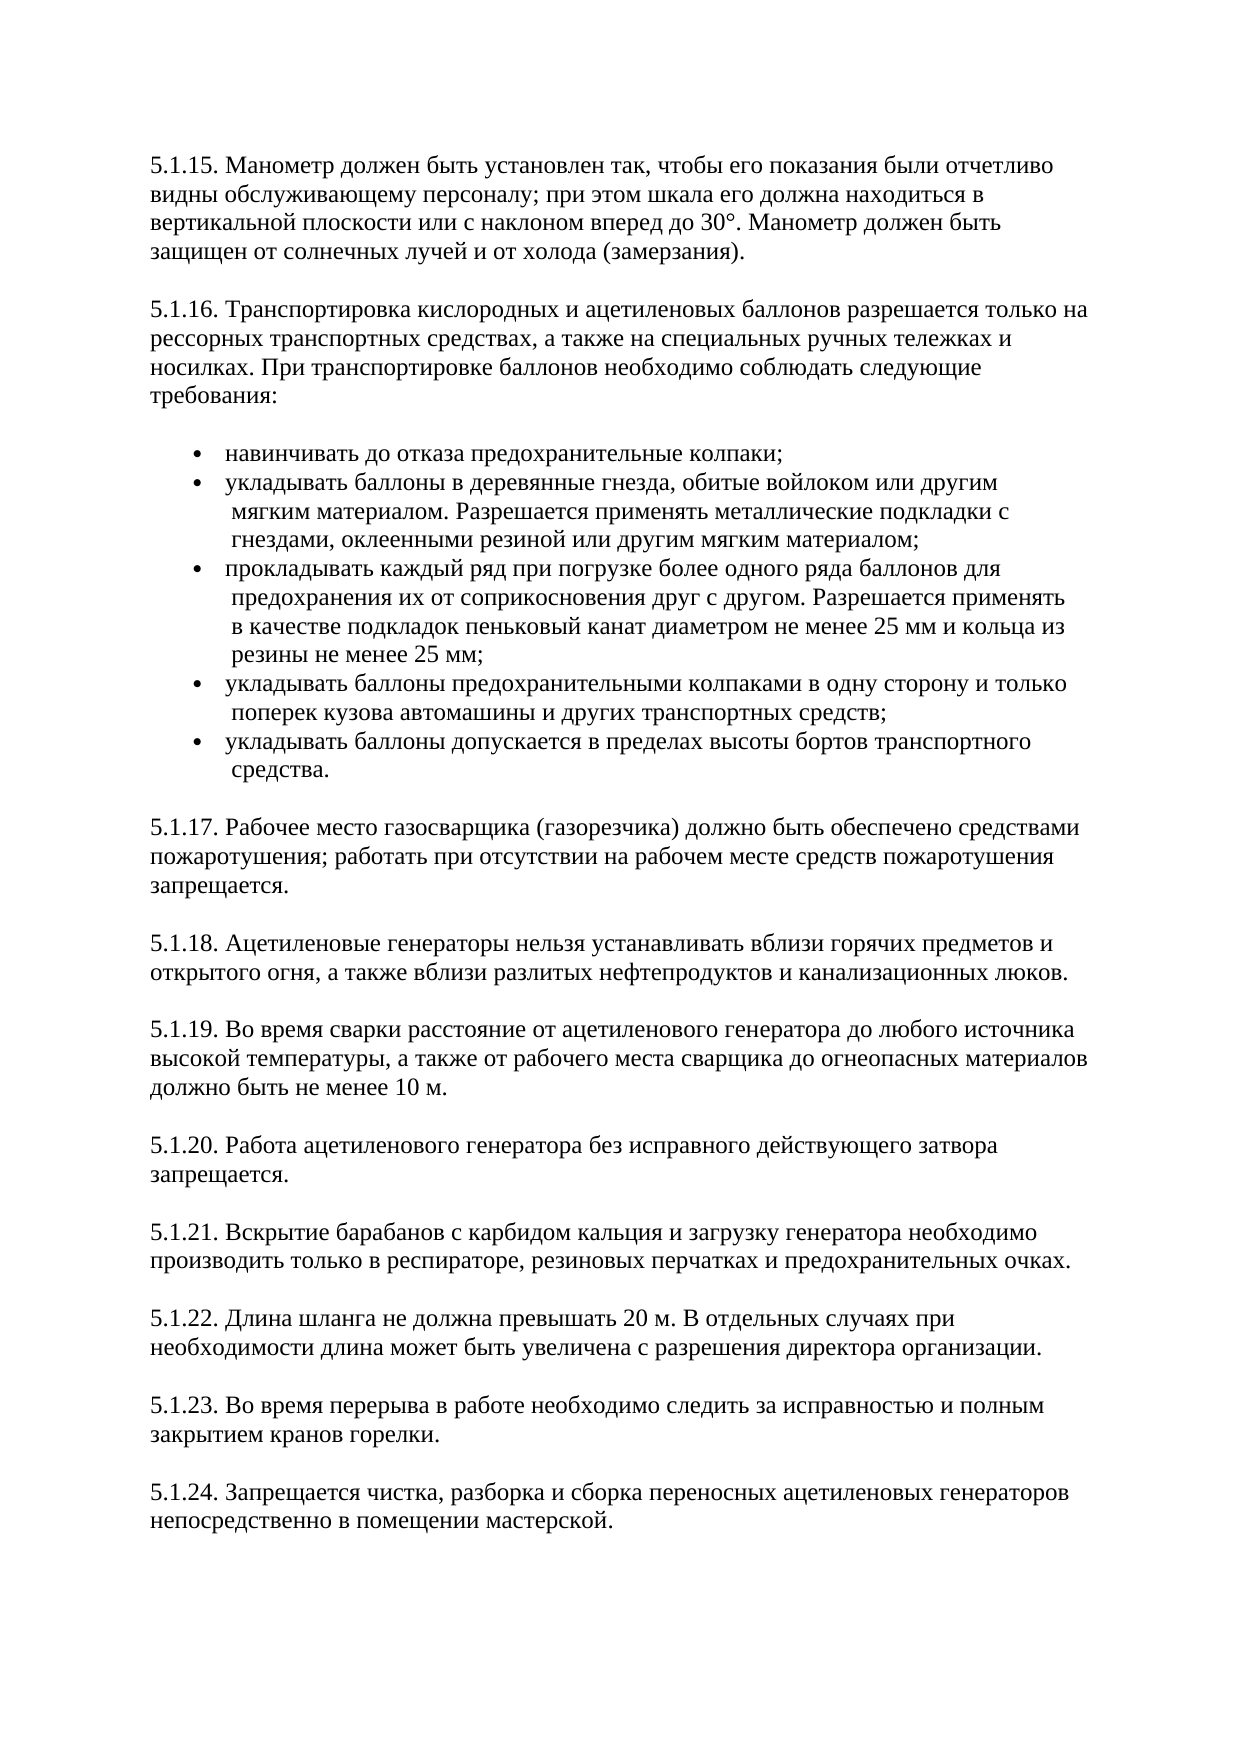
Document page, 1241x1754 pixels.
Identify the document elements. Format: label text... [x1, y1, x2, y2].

text 5.1.20. Работа ацетиленового генератора без исправного действующего затвора запрещается. [150, 1130, 1090, 1187]
list укладывать баллоны допускается в пределах высоты бортов транспортного средства. [194, 726, 1071, 783]
text 5.1.19. Во время сварки расстояние от ацетиленового генератора до любого источника высокой температуры, а также от рабочего места сварщика до огнеопасных материалов должно быть не менее 10 м. [150, 1014, 1090, 1101]
list навинчивать до отказа предохранительные колпаки; [194, 438, 1071, 467]
text 5.1.15. Манометр должен быть установлен так, чтобы его показания были отчетливо видны обслуживающему персоналу; при этом шкала его должна находиться в вертикальной плоскости или с наклоном вперед до 30°. Манометр должен быть защищен от солнечных лучей и от холода (замерзания). [150, 150, 1090, 265]
text 5.1.18. Ацетиленовые генераторы нельзя устанавливать вблизи горячих предметов и открытого огня, а также вблизи разлитых нефтепродуктов и канализационных люков. [150, 928, 1090, 985]
list укладывать баллоны предохранительными колпаками в одну сторону и только поперек кузова автомашины и других транспортных средств; [194, 668, 1071, 726]
text 5.1.17. Рабочее место газосварщика (газорезчика) должно быть обеспечено средствами пожаротушения; работать при отсутствии на рабочем месте средств пожаротушения запрещается. [150, 812, 1090, 899]
list укладывать баллоны в деревянные гнезда, обитые войлоком или другим мягким материалом. Разрешается применять металлические подкладки с гнездами, оклеенными резиной или другим мягким материалом; [194, 467, 1071, 553]
text 5.1.22. Длина шланга не должна превышать 20 м. В отдельных случаях при необходимости длина может быть увеличена с разрешения директора организации. [150, 1303, 1090, 1361]
text 5.1.24. Запрещается чистка, разборка и сборка переносных ацетиленовых генераторов непосредственно в помещении мастерской. [150, 1477, 1090, 1534]
text 5.1.23. Во время перерыва в работе необходимо следить за исправностью и полным закрытием кранов горелки. [150, 1390, 1090, 1447]
list прокладывать каждый ряд при погрузке более одного ряда баллонов для предохранения их от соприкосновения друг с другом. Разрешается применять в качестве подкладок пеньковый канат диаметром не менее 25 мм и кольца из резины не менее 25 мм; [194, 553, 1071, 668]
text 5.1.16. Транспортировка кислородных и ацетиленовых баллонов разрешается только на рессорных транспортных средствах, а также на специальных ручных тележках и носилках. При транспортировке баллонов необходимо соблюдать следующие требования: [150, 294, 1090, 409]
text 5.1.21. Вскрытие барабанов с карбидом кальция и загрузку генератора необходимо производить только в респираторе, резиновых перчатках и предохранительных очках. [150, 1217, 1090, 1274]
